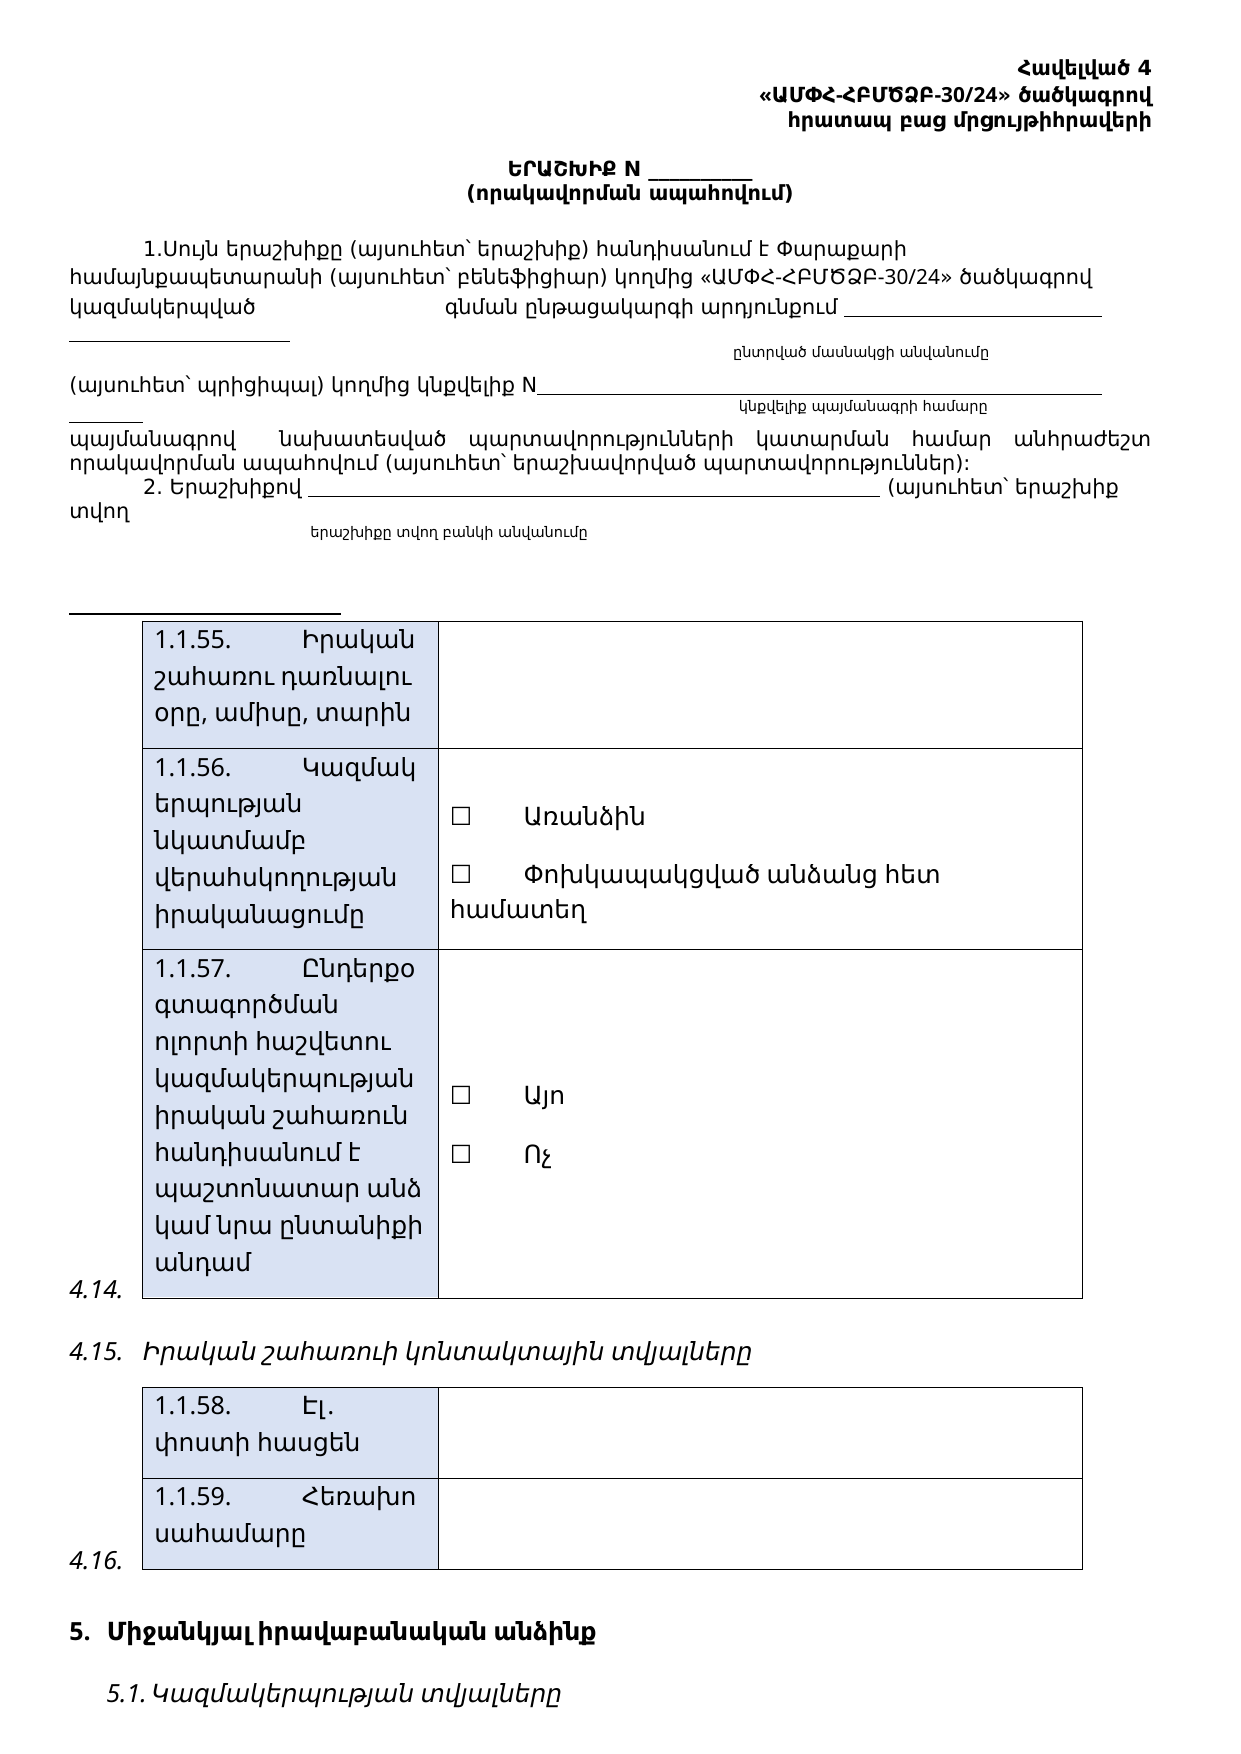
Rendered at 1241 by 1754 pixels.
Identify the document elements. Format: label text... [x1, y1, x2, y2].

text պայմանագրով նախատեսված պարտավորությունների կատարման համար անհրաժեշտ որակավորման ապահովում (այսուհետ՝ երաշխավորված պարտավորություններ): [69, 427, 1152, 475]
text Հավելված 4 [69, 56, 1152, 80]
text (որակավորման ապահովում) [69, 181, 1152, 205]
text ԵՐԱՇԽԻՔ N __________ [69, 157, 1152, 181]
text «ԱՄՓՀ-ՀԲՄԾՁԲ-30/24» ծածկագրով [69, 80, 1152, 108]
text ընտրված մասնակցի անվանումը [69, 344, 1152, 373]
text (այսուհետ՝ պրիցիպալ) կողմից կնքվելիք N կնքվելիք պայմանագրի համարը [69, 373, 1152, 427]
text հրատապ բաց մրցույթիհրավերի [69, 108, 1152, 132]
text 1.Սույն երաշխիքը (այսուհետ՝ երաշխիք) հանդիսանում է Փարաքարի համայնքապետարանի (այսուհետ՝ բենեֆիցիար) կողմից «ԱՄՓՀ-ՀԲՄԾՁԲ-30/24» ծածկագրով կազմակերպված գնման ընթացակարգի արդյունքում [69, 234, 1152, 344]
text երաշխիքը տվող բանկի անվանումը [69, 524, 1152, 553]
text 2. Երաշխիքով (այսուհետ՝ երաշխիք տվող [69, 475, 1152, 524]
